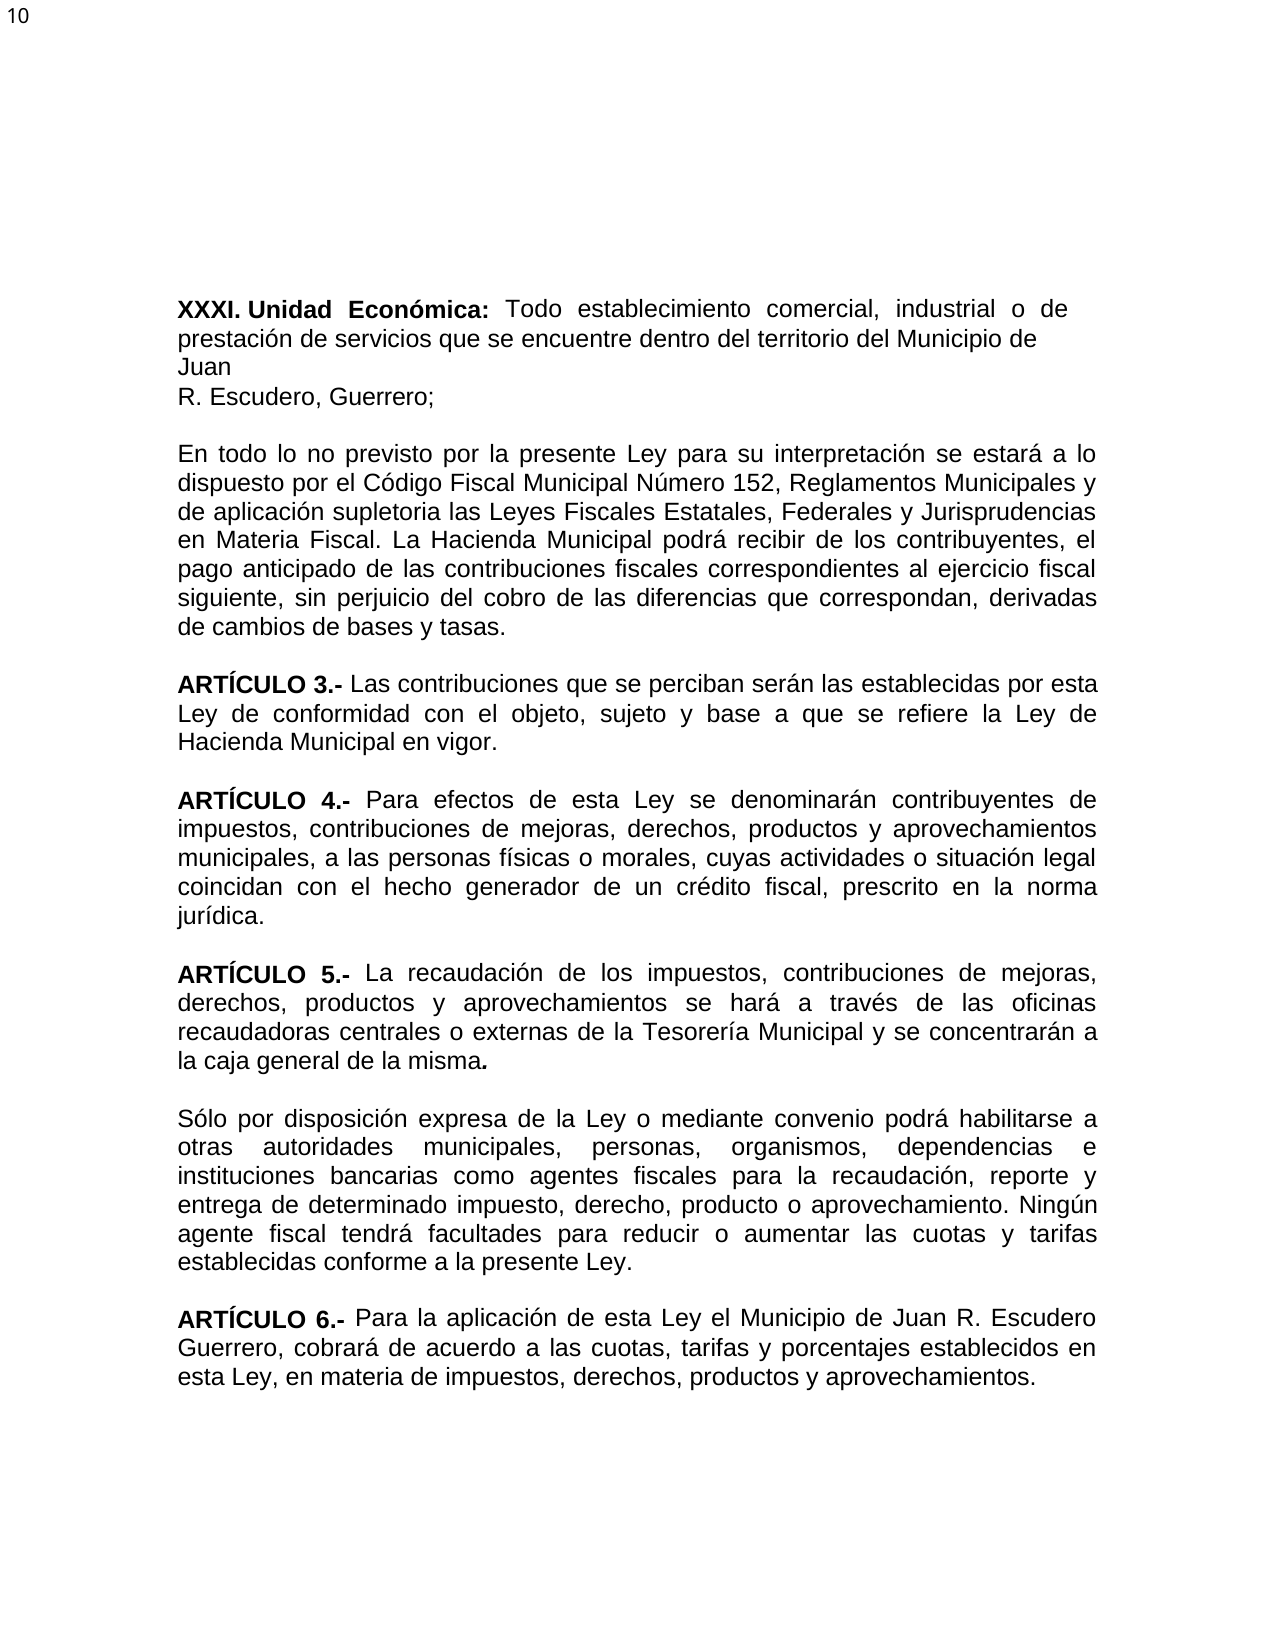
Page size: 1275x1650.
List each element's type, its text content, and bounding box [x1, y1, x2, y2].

text ARTÍCULO 3.- Las contribuciones que se perciban serán las establecidas por esta Ley de conformidad con el objeto, sujeto y base a que se refiere la Ley de Hacienda Municipal en vigor. [177, 669, 1098, 756]
text ARTÍCULO 4.- Para efectos de esta Ley se denominarán contribuyentes de impuestos, contribuciones de mejoras, derechos, productos y aprovechamientos municipales, a las personas físicas o morales, cuyas actividades o situación legal coincidan con el hecho generador de un crédito fiscal, prescrito en la norma jurídica. [177, 784, 1098, 929]
text ARTÍCULO 6.- Para la aplicación de esta Ley el Municipio de Juan R. Escudero Guerrero, cobrará de acuerdo a las cuotas, tarifas y porcentajes establecidos en esta Ley, en materia de impuestos, derechos, productos y aprovechamientos. [177, 1305, 1098, 1390]
text En todo lo no previsto por la presente Ley para su interpretación se estará a lo dispuesto por el Código Fiscal Municipal Número 152, Reglamentos Municipales y de aplicación supletoria las Leyes Fiscales Estatales, Federales y Jurisprudencias en Materia Fiscal. La Hacienda Municipal podrá recibir de los contribuyentes, el pago anticipado de las contribuciones fiscales correspondientes al ejercicio fiscal siguiente, sin perjuicio del cobro de las diferencias que correspondan, derivadas de cambios de bases y tasas. [177, 439, 1098, 640]
list Unidad Económica: Todo establecimiento comercial, industrial o de prestación de servicios que se encuentre dentro del territorio del Municipio de Juan [177, 295, 1098, 381]
text R. Escudero, Guerrero; [177, 381, 1223, 410]
text Sólo por disposición expresa de la Ley o mediante convenio podrá habilitarse a otras autoridades municipales, personas, organismos, dependencias e instituciones bancarias como agentes fiscales para la recaudación, reporte y entrega de determinado impuesto, derecho, producto o aprovechamiento. Ningún agente fiscal tendrá facultades para reducir o aumentar las cuotas y tarifas establecidas conforme a la presente Ley. [177, 1104, 1098, 1276]
text ARTÍCULO 5.- La recaudación de los impuestos, contribuciones de mejoras, derechos, productos y aprovechamientos se hará a través de las oficinas recaudadoras centrales o externas de la Tesorería Municipal y se concentrarán a la caja general de la misma. [177, 958, 1098, 1074]
